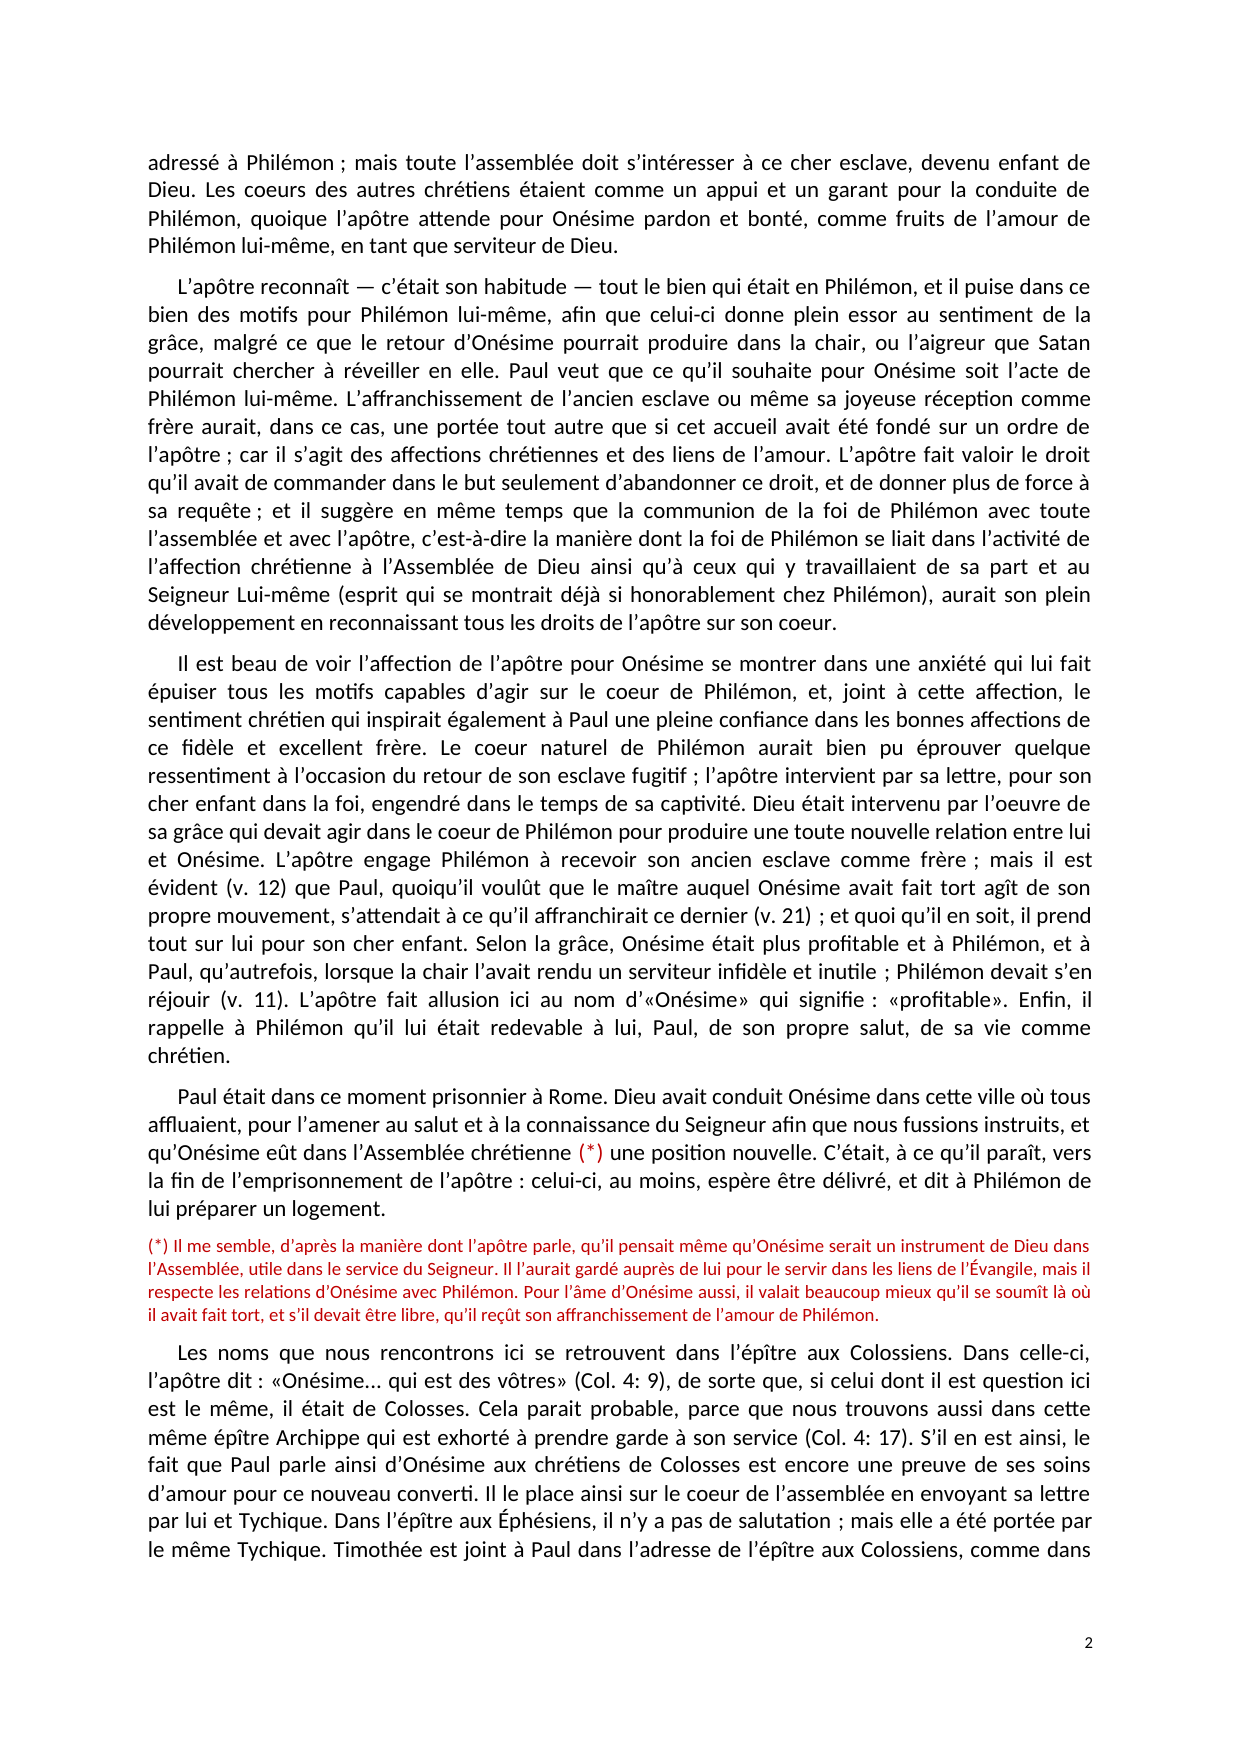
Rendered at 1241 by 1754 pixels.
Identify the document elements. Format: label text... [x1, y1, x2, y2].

text L’apôtre reconnaît — c’était son habitude — tout le bien qui était en Philémon, et il puise dans ce bien des motifs pour Philémon lui-même, afin que celui-ci donne plein essor au sentiment de la grâce, malgré ce que le retour d’Onésime pourrait produire dans la chair, ou l’aigreur que Satan pourrait chercher à réveiller en elle. Paul veut que ce qu’il souhaite pour Onésime soit l’acte de Philémon lui-même. L’affranchissement de l’ancien esclave ou même sa joyeuse réception comme frère aurait, dans ce cas, une portée tout autre que si cet accueil avait été fondé sur un ordre de l’apôtre ; car il s’agit des affections chrétiennes et des liens de l’amour. L’apôtre fait valoir le droit qu’il avait de commander dans le but seulement d’abandonner ce droit, et de donner plus de force à sa requête ; et il suggère en même temps que la communion de la foi de Philémon avec toute l’assemblée et avec l’apôtre, c’est-à-dire la manière dont la foi de Philémon se liait dans l’activité de l’affection chrétienne à l’Assemblée de Dieu ainsi qu’à ceux qui y travaillaient de sa part et au Seigneur Lui-même (esprit qui se montrait déjà si honorablement chez Philémon), aurait son plein développement en reconnaissant tous les droits de l’apôtre sur son coeur. [148, 272, 1093, 636]
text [148, 1338, 1093, 1563]
text (*) Il me semble, d’après la manière dont l’apôtre parle, qu’il pensait même qu’Onésime serait un instrument de Dieu dans l’Assemblée, utile dans le service du Seigneur. Il l’aurait gardé auprès de lui pour le servir dans les liens de l’Évangile, mais il respecte les relations d’Onésime avec Philémon. Pour l’âme d’Onésime aussi, il valait beaucoup mieux qu’il se soumît là où il avait fait tort, et s’il devait être libre, qu’il reçût son affranchissement de l’amour de Philémon. [148, 1234, 1093, 1326]
text Paul était dans ce moment prisonnier à Rome. Dieu avait conduit Onésime dans cette ville où tous affluaient, pour l’amener au salut et à la connaissance du Seigneur afin que nous fussions instruits, et qu’Onésime eût dans l’Assemblée chrétienne (*) une position nouvelle. C’était, à ce qu’il paraît, vers la fin de l’emprisonnement de l’apôtre : celui-ci, au moins, espère être délivré, et dit à Philémon de lui préparer un logement. [148, 1082, 1093, 1222]
text Il est beau de voir l’affection de l’apôtre pour Onésime se montrer dans une anxiété qui lui fait épuiser tous les motifs capables d’agir sur le coeur de Philémon, et, joint à cette affection, le sentiment chrétien qui inspirait également à Paul une pleine confiance dans les bonnes affections de ce fidèle et excellent frère. Le coeur naturel de Philémon aurait bien pu éprouver quelque ressentiment à l’occasion du retour de son esclave fugitif ; l’apôtre intervient par sa lettre, pour son cher enfant dans la foi, engendré dans le temps de sa captivité. Dieu était intervenu par l’oeuvre de sa grâce qui devait agir dans le coeur de Philémon pour produire une toute nouvelle relation entre lui et Onésime. L’apôtre engage Philémon à recevoir son ancien esclave comme frère ; mais il est évident (v. 12) que Paul, quoiqu’il voulût que le maître auquel Onésime avait fait tort agît de son propre mouvement, s’attendait à ce qu’il affranchirait ce dernier (v. 21) ; et quoi qu’il en soit, il prend tout sur lui pour son cher enfant. Selon la grâce, Onésime était plus profitable et à Philémon, et à Paul, qu’autrefois, lorsque la chair l’avait rendu un serviteur infidèle et inutile ; Philémon devait s’en réjouir (v. 11). L’apôtre fait allusion ici au nom d’«Onésime» qui signifie : «profitable». Enfin, il rappelle à Philémon qu’il lui était redevable à lui, Paul, de son propre salut, de sa vie comme chrétien. [148, 649, 1093, 1069]
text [148, 148, 1093, 260]
